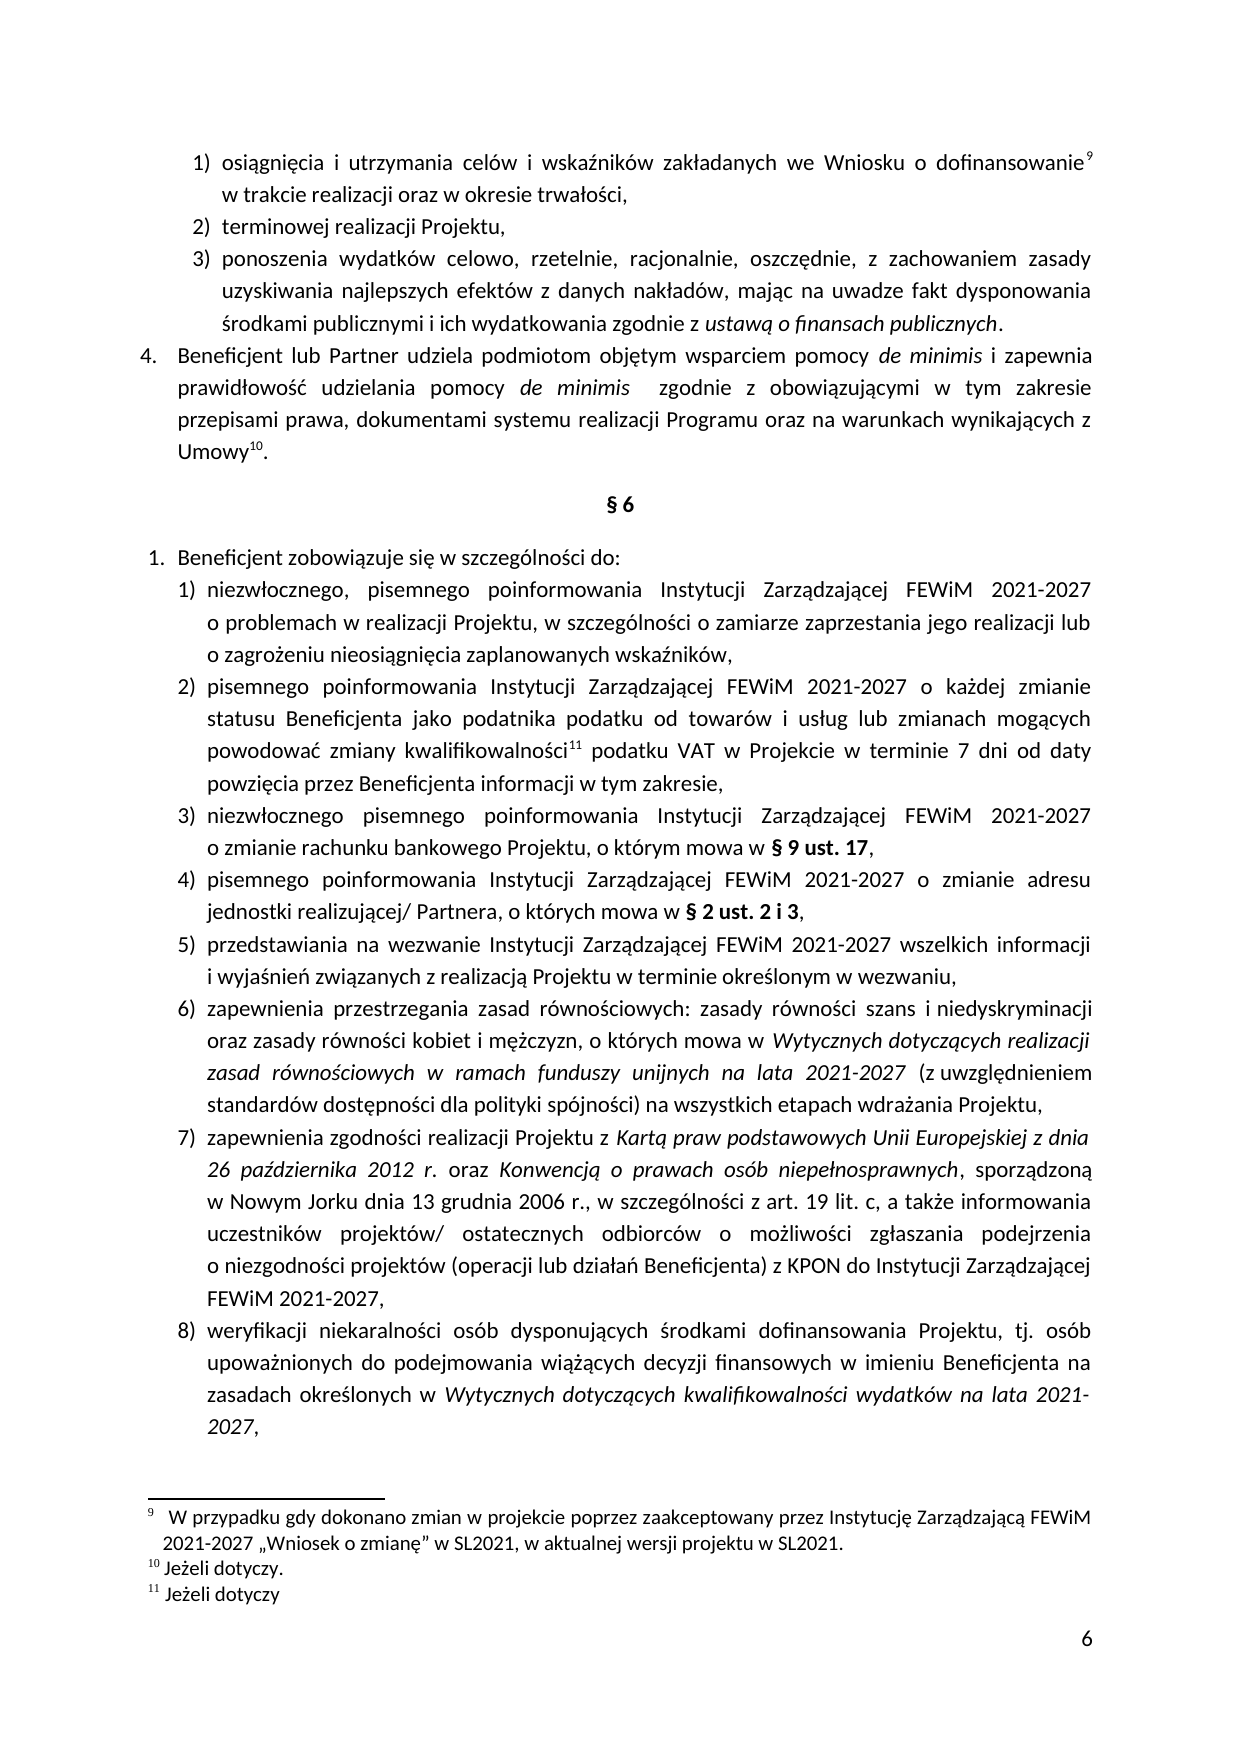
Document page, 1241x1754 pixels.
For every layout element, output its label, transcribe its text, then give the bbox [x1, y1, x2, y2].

list pisemnego poinformowania Instytucji Zarządzającej FEWiM 2021-2027 o każdej zmianie statusu Beneficjenta jako podatnika podatku od towarów i usług lub zmianach mogących powodować zmiany kwalifikowalności podatku VAT w Projekcie w terminie 7 dni od daty powzięcia przez Beneficjenta informacji w tym zakresie, [177, 672, 1092, 797]
list ponoszenia wydatków celowo, rzetelnie, racjonalnie, oszczędnie, z zachowaniem zasady uzyskiwania najlepszych efektów z danych nakładów, mając na uwadze fakt dysponowania środkami publicznymi i ich wydatkowania zgodnie z ustawą o finansach publicznych. [192, 244, 1092, 337]
text § 6 [148, 490, 1092, 518]
list zapewnienia zgodności realizacji Projektu z Kartą praw podstawowych Unii Europejskiej z dnia 26 października 2012 r. oraz Konwencją o prawach osób niepełnosprawnych, sporządzoną w Nowym Jorku dnia 13 grudnia 2006 r., w szczególności z art. 19 lit. c, a także informowania uczestników projektów/ ostatecznych odbiorców o możliwości zgłaszania podejrzenia o niezgodności projektów (operacji lub działań Beneficjenta) z KPON do Instytucji Zarządzającej FEWiM 2021-2027, [177, 1123, 1092, 1312]
list niezwłocznego pisemnego poinformowania Instytucji Zarządzającej FEWiM 2021-2027 o zmianie rachunku bankowego Projektu, o którym mowa w § 9 ust. 17, [177, 801, 1092, 861]
list weryfikacji niekaralności osób dysponujących środkami dofinansowania Projektu, tj. osób upoważnionych do podejmowania wiążących decyzji finansowych w imieniu Beneficjenta na zasadach określonych w Wytycznych dotyczących kwalifikowalności wydatków na lata 2021-2027, [177, 1316, 1092, 1441]
list pisemnego poinformowania Instytucji Zarządzającej FEWiM 2021-2027 o zmianie adresu jednostki realizującej/ Partnera, o których mowa w § 2 ust. 2 i 3, [177, 865, 1092, 926]
list terminowej realizacji Projektu, [192, 212, 1092, 240]
list Beneficjent zobowiązuje się w szczególności do: [148, 543, 1092, 571]
list niezwłocznego, pisemnego poinformowania Instytucji Zarządzającej FEWiM 2021-2027 o problemach w realizacji Projektu, w szczególności o zamiarze zaprzestania jego realizacji lub o zagrożeniu nieosiągnięcia zaplanowanych wskaźników, [177, 576, 1092, 668]
list Beneficjent lub Partner udziela podmiotom objętym wsparciem pomocy de minimis i zapewnia prawidłowość udzielania pomocy de minimis zgodnie z obowiązującymi w tym zakresie przepisami prawa, dokumentami systemu realizacji Programu oraz na warunkach wynikających z Umowy. [140, 341, 1092, 465]
list przedstawiania na wezwanie Instytucji Zarządzającej FEWiM 2021-2027 wszelkich informacji i wyjaśnień związanych z realizacją Projektu w terminie określonym w wezwaniu, [177, 930, 1092, 990]
list zapewnienia przestrzegania zasad równościowych: zasady równości szans i niedyskryminacji oraz zasady równości kobiet i mężczyzn, o których mowa w Wytycznych dotyczących realizacji zasad równościowych w ramach funduszy unijnych na lata 2021-2027 (z uwzględnieniem standardów dostępności dla polityki spójności) na wszystkich etapach wdrażania Projektu, [177, 994, 1092, 1119]
list osiągnięcia i utrzymania celów i wskaźników zakładanych we Wniosku o dofinansowanie w trakcie realizacji oraz w okresie trwałości, [192, 148, 1092, 208]
